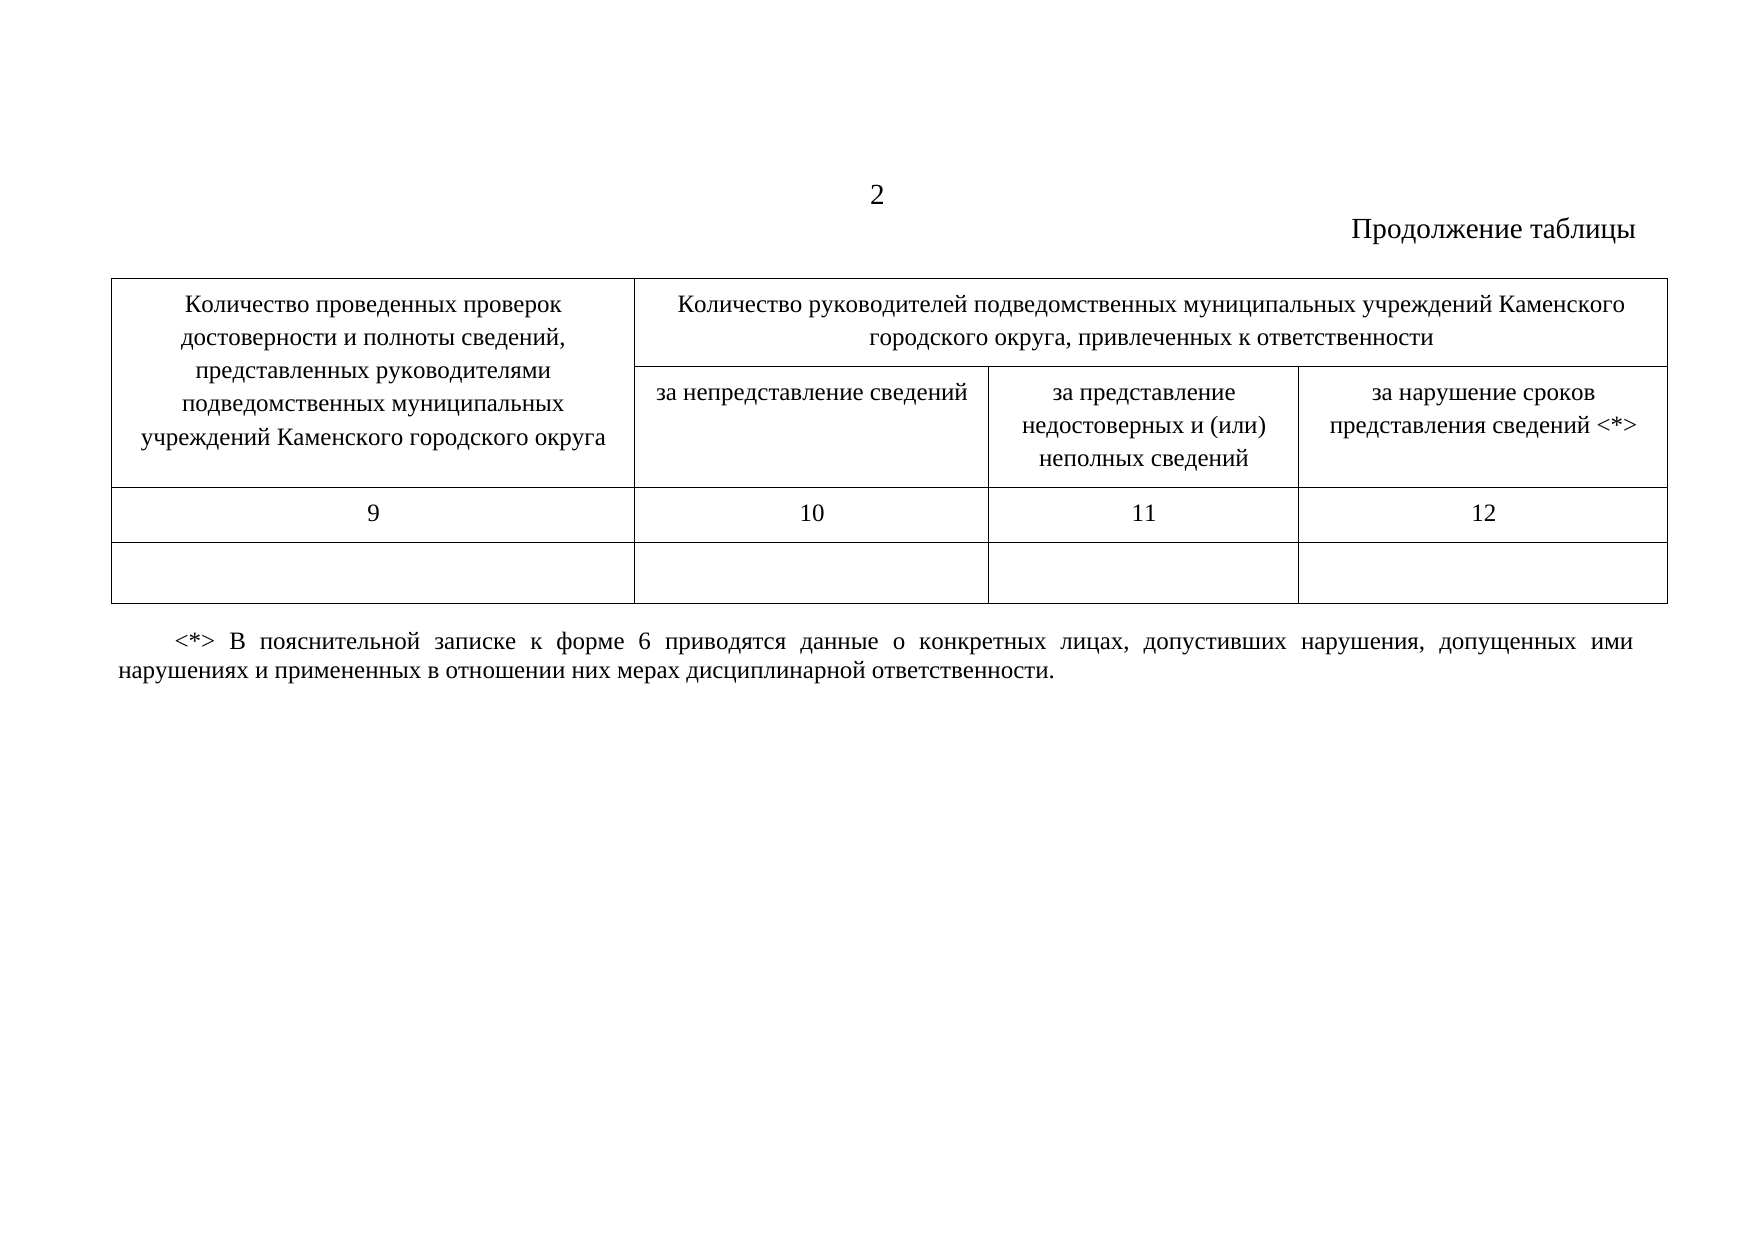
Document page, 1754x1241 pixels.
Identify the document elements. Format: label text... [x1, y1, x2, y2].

table_cell за представление недостоверных и (или) неполных сведений [989, 367, 1298, 487]
text Продолжение таблицы [118, 211, 1636, 244]
table_cell [635, 543, 988, 602]
table_cell [112, 543, 634, 602]
table_cell за нарушение сроков представления сведений <*> [1299, 367, 1667, 487]
table_cell 9 [112, 488, 634, 542]
table_cell 11 [989, 488, 1298, 542]
text 2 [118, 177, 1636, 211]
table_cell 10 [635, 488, 988, 542]
table_header Количество проведенных проверок достоверности и полноты сведений, представленных руководителями подведомственных муниципальных учреждений Каменского городского округа [112, 279, 634, 487]
table_cell 12 [1299, 488, 1667, 542]
table_cell [989, 543, 1298, 602]
table_header Количество руководителей подведомственных муниципальных учреждений Каменского городского округа, привлеченных к ответственности [635, 279, 1667, 366]
table_cell [1299, 543, 1667, 602]
text <*> В пояснительной записке к форме 6 приводятся данные о конкретных лицах, допустивших нарушения, допущенных ими нарушениях и примененных в отношении них мерах дисциплинарной ответственности. [118, 626, 1636, 684]
table_cell за непредставление сведений [635, 367, 988, 487]
